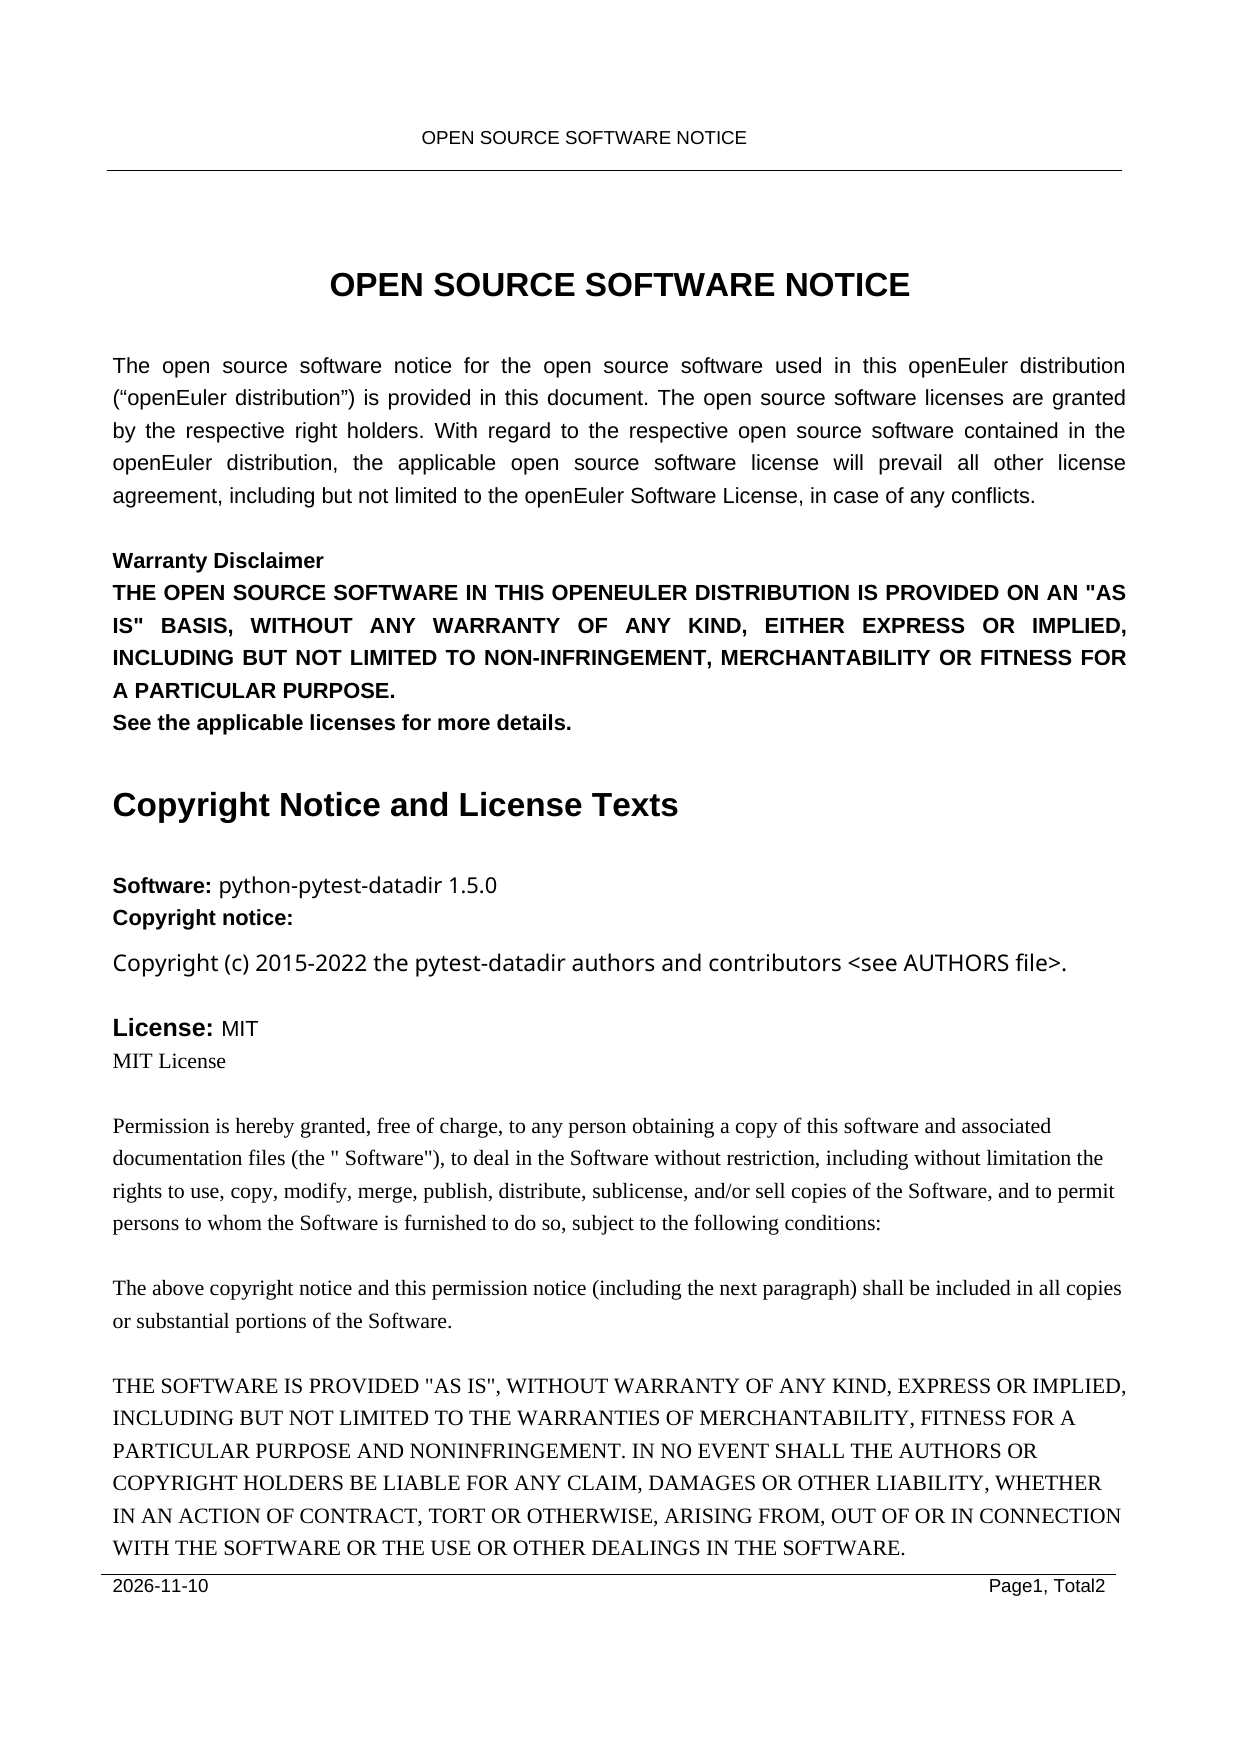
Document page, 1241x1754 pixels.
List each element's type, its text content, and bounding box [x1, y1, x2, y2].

text The open source software notice for the open source software used in this openEuler distribution (“openEuler distribution”) is provided in this document. The open source software licenses are granted by the respective right holders. With regard to the respective open source software contained in the openEuler distribution, the applicable open source software license will prevail all other license agreement, including but not limited to the openEuler Software License, in case of any conflicts. [112, 349, 1128, 511]
text Copyright (c) 2015-2022 the pytest-datadir authors and contributors <see AUTHORS file>. [112, 947, 1128, 1012]
text Copyright Notice and License Texts [112, 771, 1128, 836]
text Copyright notice: [112, 901, 1128, 934]
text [112, 1044, 1128, 1564]
text OPEN SOURCE SOFTWARE NOTICE [112, 251, 1128, 316]
text Warranty Disclaimer [112, 544, 1128, 576]
text License: MIT [112, 1012, 1128, 1044]
title Software: python-pytest-datadir 1.5.0 [112, 869, 1128, 901]
text THE OPEN SOURCE SOFTWARE IN THIS OPENEULER DISTRIBUTION IS PROVIDED ON AN "AS IS" BASIS, WITHOUT ANY WARRANTY OF ANY KIND, EITHER EXPRESS OR IMPLIED, INCLUDING BUT NOT LIMITED TO NON-INFRINGEMENT, MERCHANTABILITY OR FITNESS FOR A PARTICULAR PURPOSE. See the applicable licenses for more details. [112, 576, 1128, 739]
